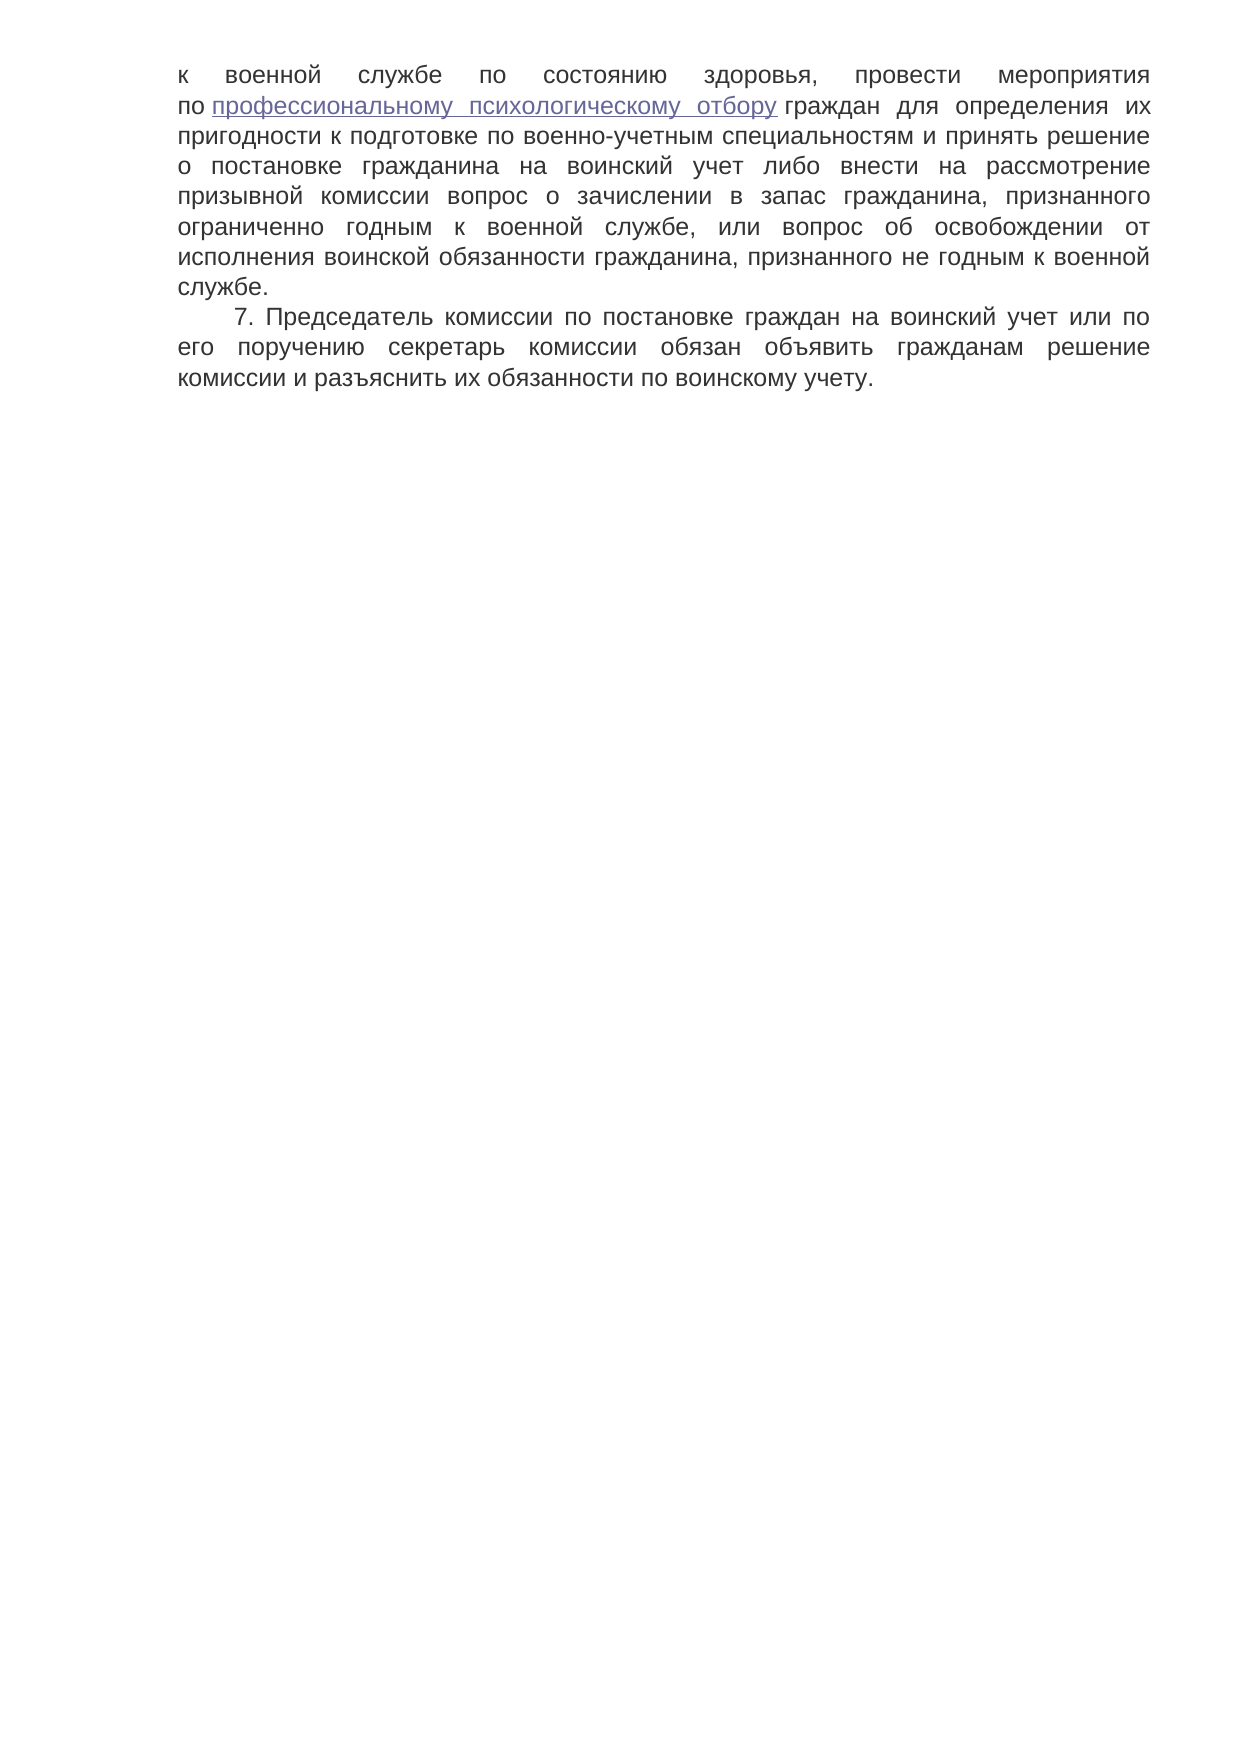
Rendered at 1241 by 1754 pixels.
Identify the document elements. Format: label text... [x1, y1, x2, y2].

text 7. Председатель комиссии по постановке граждан на воинский учет или по его поручению секретарь комиссии обязан объявить гражданам решение комиссии и разъяснить их обязанности по воинскому учету. [177, 301, 1152, 391]
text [177, 59, 1152, 301]
